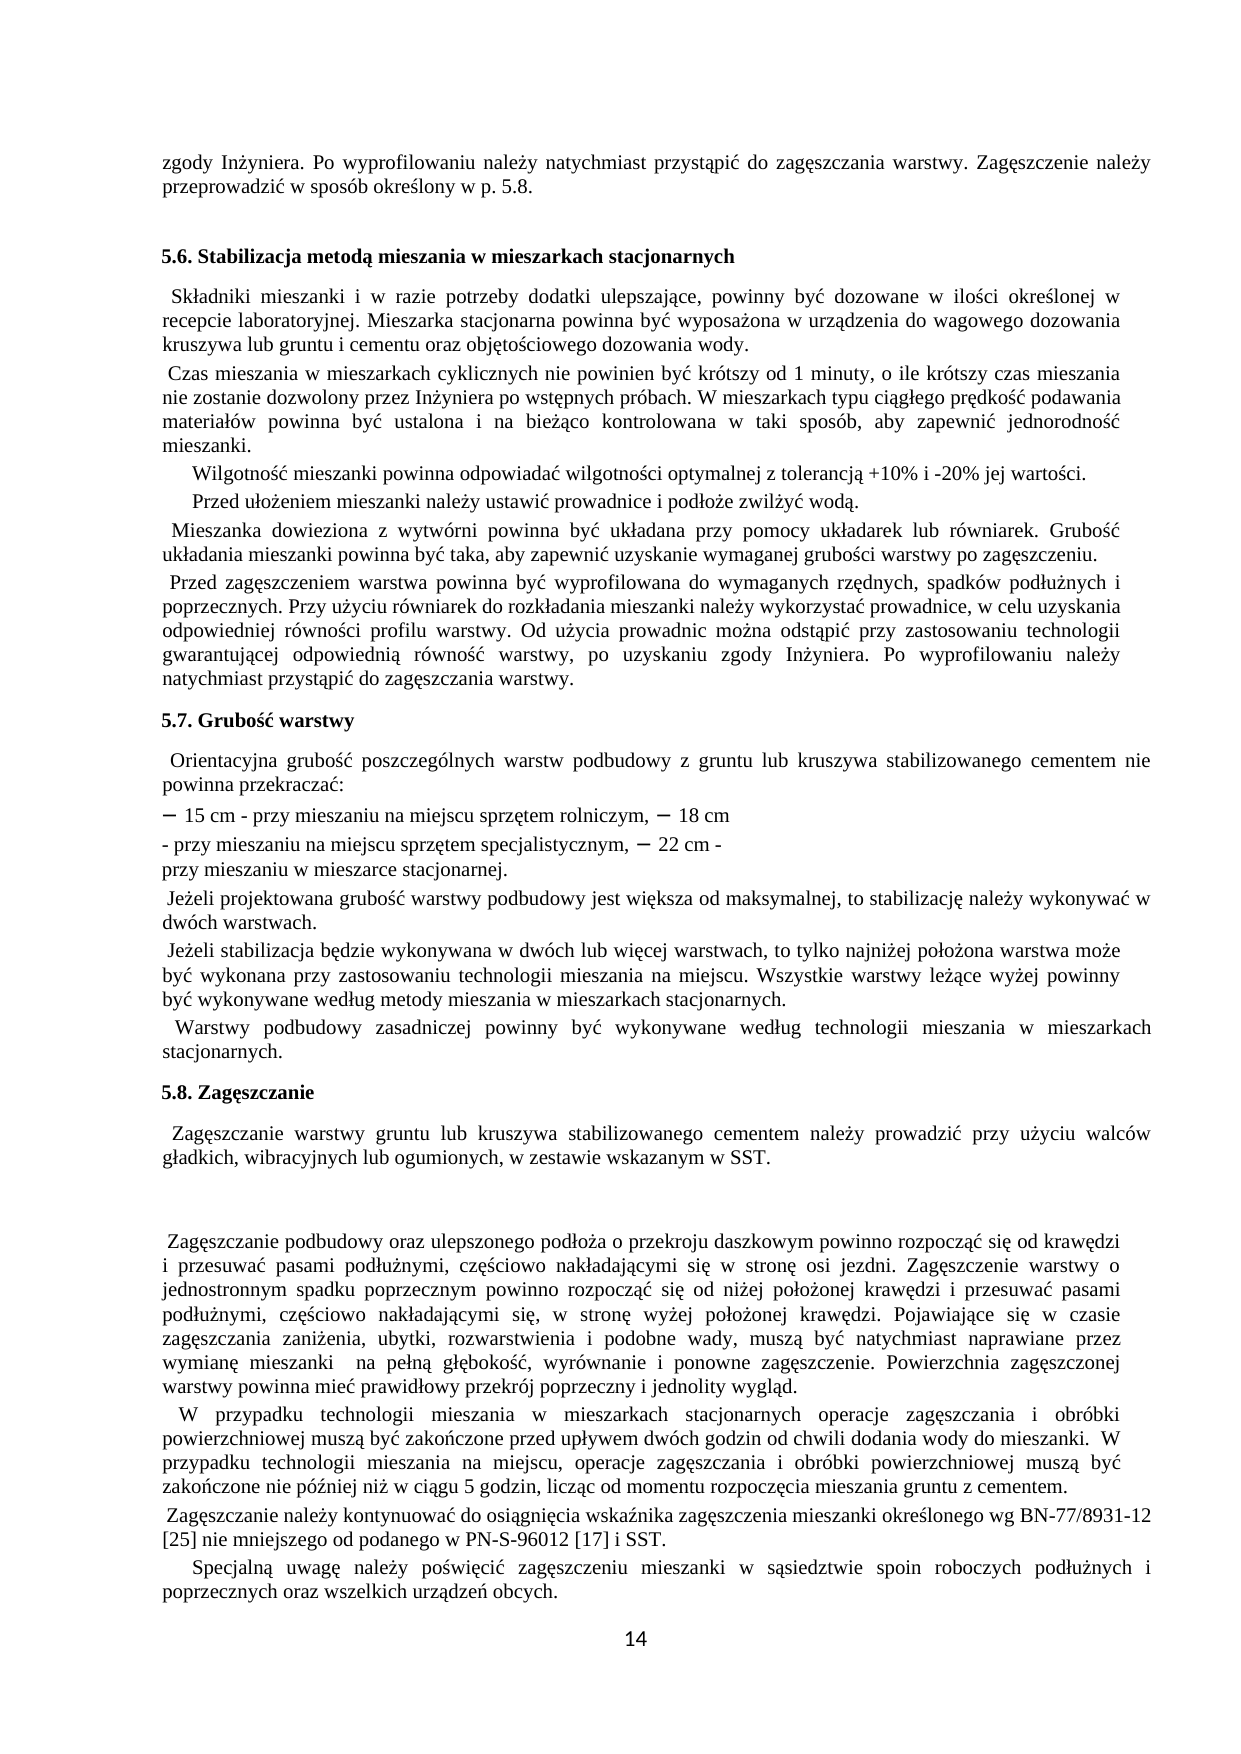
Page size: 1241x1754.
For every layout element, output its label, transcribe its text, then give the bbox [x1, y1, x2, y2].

text Przed zagęszczeniem warstwa powinna być wyprofilowana do wymaganych rzędnych, spadków podłużnych i poprzecznych. Przy użyciu równiarek do rozkładania mieszanki należy wykorzystać prowadnice, w celu uzyskania odpowiedniej równości profilu warstwy. Od użycia prowadnic można odstąpić przy zastosowaniu technologii gwarantującej odpowiednią równość warstwy, po uzyskaniu zgody Inżyniera. Po wyprofilowaniu należy natychmiast przystąpić do zagęszczania warstwy. [161, 570, 1122, 690]
text Składniki mieszanki i w razie potrzeby dodatki ulepszające, powinny być dozowane w ilości określonej w recepcie laboratoryjnej. Mieszarka stacjonarna powinna być wyposażona w urządzenia do wagowego dozowania kruszywa lub gruntu i cementu oraz objętościowego dozowania wody. [161, 284, 1122, 356]
text W przypadku technologii mieszania w mieszarkach stacjonarnych operacje zagęszczania i obróbki powierzchniowej muszą być zakończone przed upływem dwóch godzin od chwili dodania wody do mieszanki. W przypadku technologii mieszania na miejscu, operacje zagęszczania i obróbki powierzchniowej muszą być zakończone nie później niż w ciągu 5 godzin, licząc od momentu rozpoczęcia mieszania gruntu z cementem. [161, 1402, 1122, 1498]
text Mieszanka dowieziona z wytwórni powinna być układana przy pomocy układarek lub równiarek. Grubość układania mieszanki powinna być taka, aby zapewnić uzyskanie wymaganej grubości warstwy po zagęszczeniu. [161, 518, 1122, 566]
text Specjalną uwagę należy poświęcić zagęszczeniu mieszanki w sąsiedztwie spoin roboczych podłużnych i poprzecznych oraz wszelkich urządzeń obcych. [161, 1555, 1152, 1603]
text Wilgotność mieszanki powinna odpowiadać wilgotności optymalnej z tolerancją +10% i -20% jej wartości. [161, 461, 1152, 485]
text Zagęszczanie podbudowy oraz ulepszonego podłoża o przekroju daszkowym powinno rozpocząć się od krawędzi i przesuwać pasami podłużnymi, częściowo nakładającymi się w stronę osi jezdni. Zagęszczenie warstwy o jednostronnym spadku poprzecznym powinno rozpocząć się od niżej położonej krawędzi i przesuwać pasami podłużnymi, częściowo nakładającymi się, w stronę wyżej położonej krawędzi. Pojawiające się w czasie zagęszczania zaniżenia, ubytki, rozwarstwienia i podobne wady, muszą być natychmiast naprawiane przez wymianę mieszanki na pełną głębokość, wyrównanie i ponowne zagęszczenie. Powierzchnia zagęszczonej warstwy powinna mieć prawidłowy przekrój poprzeczny i jednolity wygląd. [161, 1229, 1122, 1398]
text Orientacyjna grubość poszczególnych warstw podbudowy z gruntu lub kruszywa stabilizowanego cementem nie powinna przekraczać: [161, 748, 1152, 796]
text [161, 150, 1152, 198]
text Warstwy podbudowy zasadniczej powinny być wykonywane według technologii mieszania w mieszarkach stacjonarnych. [161, 1015, 1152, 1063]
text Jeżeli stabilizacja będzie wykonywana w dwóch lub więcej warstwach, to tylko najniżej położona warstwa może być wykonana przy zastosowaniu technologii mieszania na miejscu. Wszystkie warstwy leżące wyżej powinny być wykonywane według metody mieszania w mieszarkach stacjonarnych. [161, 938, 1122, 1011]
text 5.6. Stabilizacja metodą mieszania w mieszarkach stacjonarnych [161, 243, 1154, 268]
text Zagęszczanie warstwy gruntu lub kruszywa stabilizowanego cementem należy prowadzić przy użyciu walców gładkich, wibracyjnych lub ogumionych, w zestawie wskazanym w SST. [161, 1121, 1152, 1169]
text Jeżeli projektowana grubość warstwy podbudowy jest większa od maksymalnej, to stabilizację należy wykonywać w dwóch warstwach. [161, 886, 1152, 934]
text Czas mieszania w mieszarkach cyklicznych nie powinien być krótszy od 1 minuty, o ile krótszy czas mieszania nie zostanie dozwolony przez Inżyniera po wstępnych próbach. W mieszarkach typu ciągłego prędkość podawania materiałów powinna być ustalona i na bieżąco kontrolowana w taki sposób, aby zapewnić jednorodność mieszanki. [161, 361, 1122, 457]
text − 15 cm - przy mieszaniu na miejscu sprzętem rolniczym, − 18 cm - przy mieszaniu na miejscu sprzętem specjalistycznym, − 22 cm - przy mieszaniu w mieszarce stacjonarnej. [161, 800, 730, 881]
text Zagęszczanie należy kontynuować do osiągnięcia wskaźnika zagęszczenia mieszanki określonego wg BN-77/8931-12 [25] nie mniejszego od podanego w PN-S-96012 [17] i SST. [161, 1502, 1152, 1551]
text 5.8. Zagęszczanie [161, 1080, 1154, 1104]
text Przed ułożeniem mieszanki należy ustawić prowadnice i podłoże zwilżyć wodą. [161, 489, 1152, 513]
text 5.7. Grubość warstwy [161, 707, 1154, 732]
